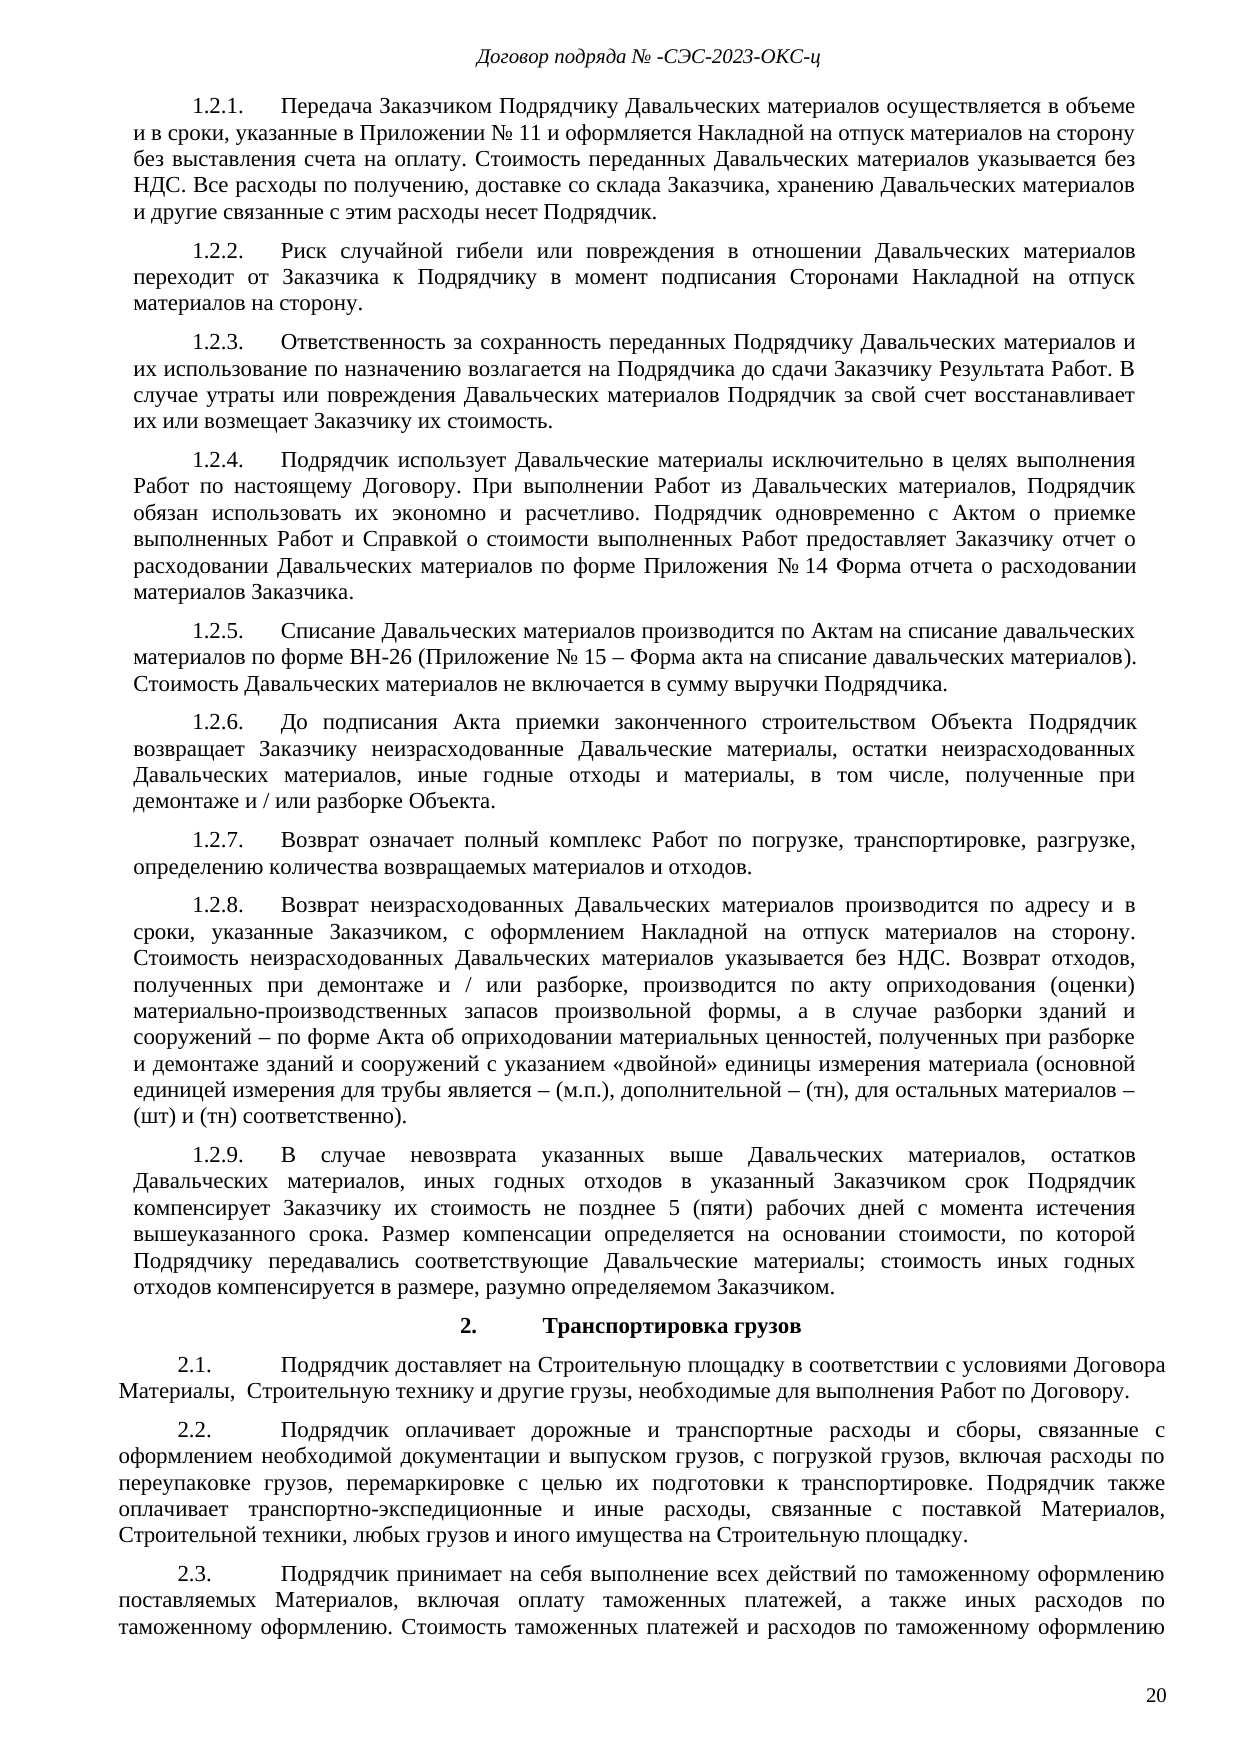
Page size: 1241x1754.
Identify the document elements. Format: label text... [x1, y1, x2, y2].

text Подрядчик доставляет на Строительную площадку в соответствии с условиями Договора Материалы, Строительную технику и другие грузы, необходимые для выполнения Работ по Договору. [118, 1351, 1167, 1403]
text Ответственность за сохранность переданных Подрядчику Давальческих материалов и их использование по назначению возлагается на Подрядчика до сдачи Заказчику Результата Работ. В случае утраты или повреждения Давальческих материалов Подрядчик за свой счет восстанавливает их или возмещает Заказчику их стоимость. [133, 328, 1137, 434]
text До подписания Акта приемки законченного строительством Объекта Подрядчик возвращает Заказчику неизрасходованные Давальческие материалы, остатки неизрасходованных Давальческих материалов, иные годные отходы и материалы, в том числе, полученные при демонтаже и / или разборке Объекта. [133, 708, 1137, 814]
text В случае невозврата указанных выше Давальческих материалов, остатков Давальческих материалов, иных годных отходов в указанный Заказчиком срок Подрядчик компенсирует Заказчику их стоимость не позднее 5 (пяти) рабочих дней с момента истечения вышеуказанного срока. Размер компенсации определяется на основании стоимости, по которой Подрядчику передавались соответствующие Давальческие материалы; стоимость иных годных отходов компенсируется в размере, разумно определяемом Заказчиком. [133, 1141, 1137, 1299]
text Риск случайной гибели или повреждения в отношении Давальческих материалов переходит от Заказчика к Подрядчику в момент подписания Сторонами Накладной на отпуск материалов на сторону. [133, 237, 1137, 316]
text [118, 1560, 1167, 1639]
text Списание Давальческих материалов производится по Актам на списание давальческих материалов по форме ВН-26 (Приложение № 15 – Форма акта на списание давальческих материалов). Стоимость Давальческих материалов не включается в сумму выручки Подрядчика. [133, 617, 1137, 696]
text Передача Заказчиком Подрядчику Давальческих материалов осуществляется в объеме и в сроки, указанные в Приложении № 11 и оформляется Накладной на отпуск материалов на сторону без выставления счета на оплату. Стоимость переданных Давальческих материалов указывается без НДС. Все расходы по получению, доставке со склада Заказчика, хранению Давальческих материалов и другие связанные с этим расходы несет Подрядчик. [133, 92, 1137, 224]
text Подрядчик оплачивает дорожные и транспортные расходы и сборы, связанные с оформлением необходимой документации и выпуском грузов, с погрузкой грузов, включая расходы по переупаковке грузов, перемаркировке с целью их подготовки к транспортировке. Подрядчик также оплачивает транспортно-экспедиционные и иные расходы, связанные с поставкой Материалов, Строительной техники, любых грузов и иного имущества на Строительную площадку. [118, 1416, 1167, 1548]
text Транспортировка грузов [133, 1312, 1137, 1338]
text Возврат означает полный комплекс Работ по погрузке, транспортировке, разгрузке, определению количества возвращаемых материалов и отходов. [133, 826, 1137, 879]
text Возврат неизрасходованных Давальческих материалов производится по адресу и в сроки, указанные Заказчиком, с оформлением Накладной на отпуск материалов на сторону. Стоимость неизрасходованных Давальческих материалов указывается без НДС. Возврат отходов, полученных при демонтаже и / или разборке, производится по акту оприходования (оценки) материально-производственных запасов произвольной формы, а в случае разборки зданий и сооружений – по форме Акта об оприходовании материальных ценностей, полученных при разборке и демонтаже зданий и сооружений с указанием «двойной» единицы измерения материала (основной единицей измерения для трубы является – (м.п.), дополнительной – (тн), для остальных материалов – (шт) и (тн) соответственно). [133, 892, 1137, 1129]
